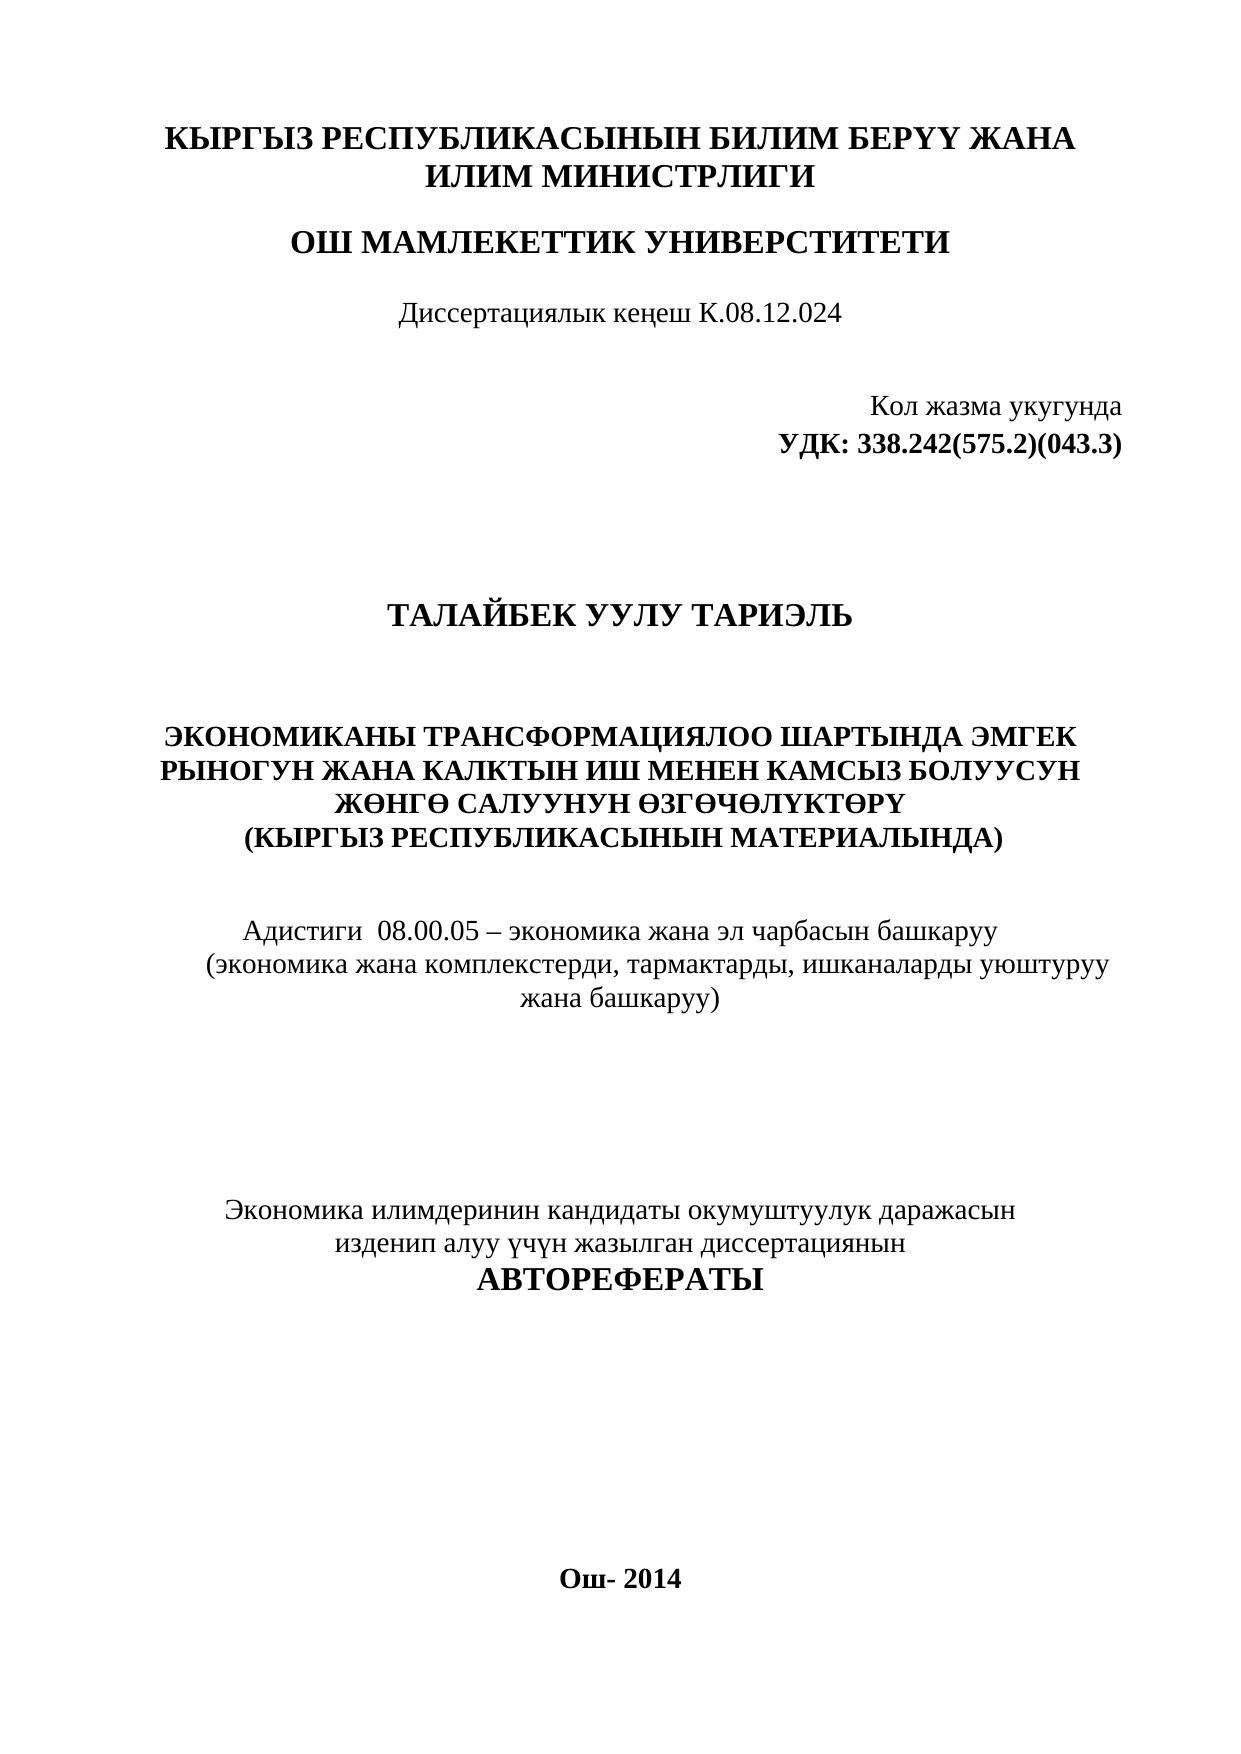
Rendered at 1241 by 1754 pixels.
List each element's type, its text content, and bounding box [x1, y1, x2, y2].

text ЭКОНОМИКАНЫ ТРАНСФОРМАЦИЯЛОО ШАРТЫНДА ЭМГЕК РЫНОГУН ЖАНА КАЛКТЫН ИШ МЕНЕН КАМСЫЗ БОЛУУСУН ЖӨНГӨ САЛУУНУН ӨЗГӨЧӨЛҮКТӨРҮ [118, 719, 1122, 820]
text Экономика илимдеринин кандидаты окумуштуулук даражасын [118, 1192, 1122, 1225]
text Диссертациялык кеңеш К.08.12.024 [118, 295, 1122, 328]
text УДК: 338.242(575.2)(043.3) [118, 426, 1122, 460]
text ТАЛАЙБЕК УУЛУ ТАРИЭЛЬ [118, 595, 1122, 633]
text (КЫРГЫЗ РЕСПУБЛИКАСЫНЫН МАТЕРИАЛЫНДА) [118, 820, 1122, 854]
text изденип алуу үчүн жазылган диссертациянын [118, 1225, 1122, 1259]
text (экономика жана комплекстерди, тармактарды, ишканаларды уюштуруу жана башкаруу) [118, 947, 1122, 1014]
text КЫРГЫЗ РЕСПУБЛИКАСЫНЫН БИЛИМ БЕРҮҮ ЖАНА ИЛИМ МИНИСТРЛИГИ [118, 118, 1122, 223]
text Кол жазма укугунда [718, 388, 1122, 421]
text Адистиги 08.00.05 – экономика жана эл чарбасын башкаруу [118, 913, 1122, 947]
text АВТОРЕФЕРАТЫ [118, 1259, 1122, 1297]
text ОШ МАМЛЕКЕТТИК УНИВЕРСТИТЕТИ [118, 223, 1122, 261]
text Ош- 2014 [118, 1561, 1122, 1595]
